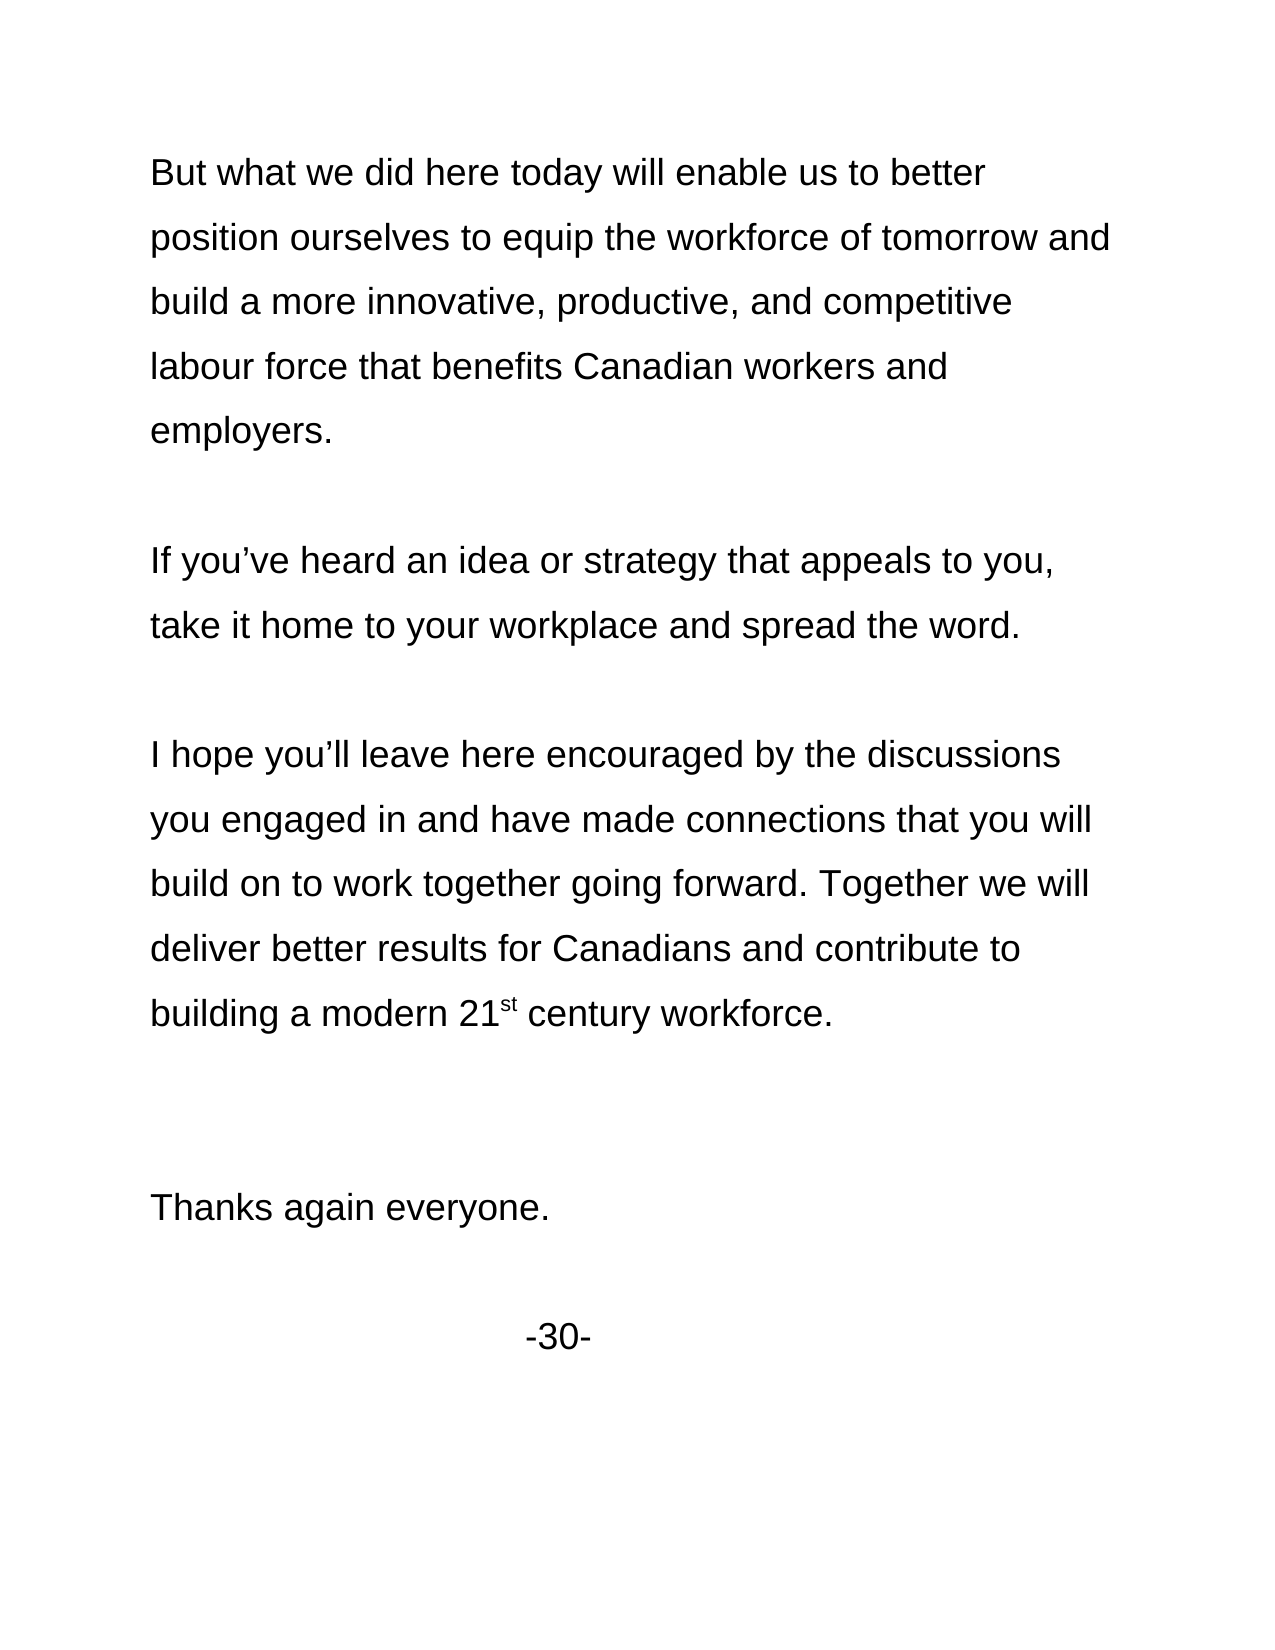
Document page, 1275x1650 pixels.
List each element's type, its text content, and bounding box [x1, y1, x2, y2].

text Thanks again everyone. [150, 1185, 1125, 1228]
text I hope you’ll leave here encouraged by the discussions you engaged in and have made connections that you will build on to work together going forward. Together we will deliver better results for Canadians and contribute to building a modern 21st century workforce. [150, 732, 1125, 1034]
text But what we did here today will enable us to better position ourselves to equip the workforce of tomorrow and build a more innovative, productive, and competitive labour force that benefits Canadian workers and employers. [150, 150, 1125, 452]
text -30- [450, 1314, 1125, 1357]
text If you’ve heard an idea or strategy that appeals to you, take it home to your workplace and spread the word. [150, 538, 1125, 646]
